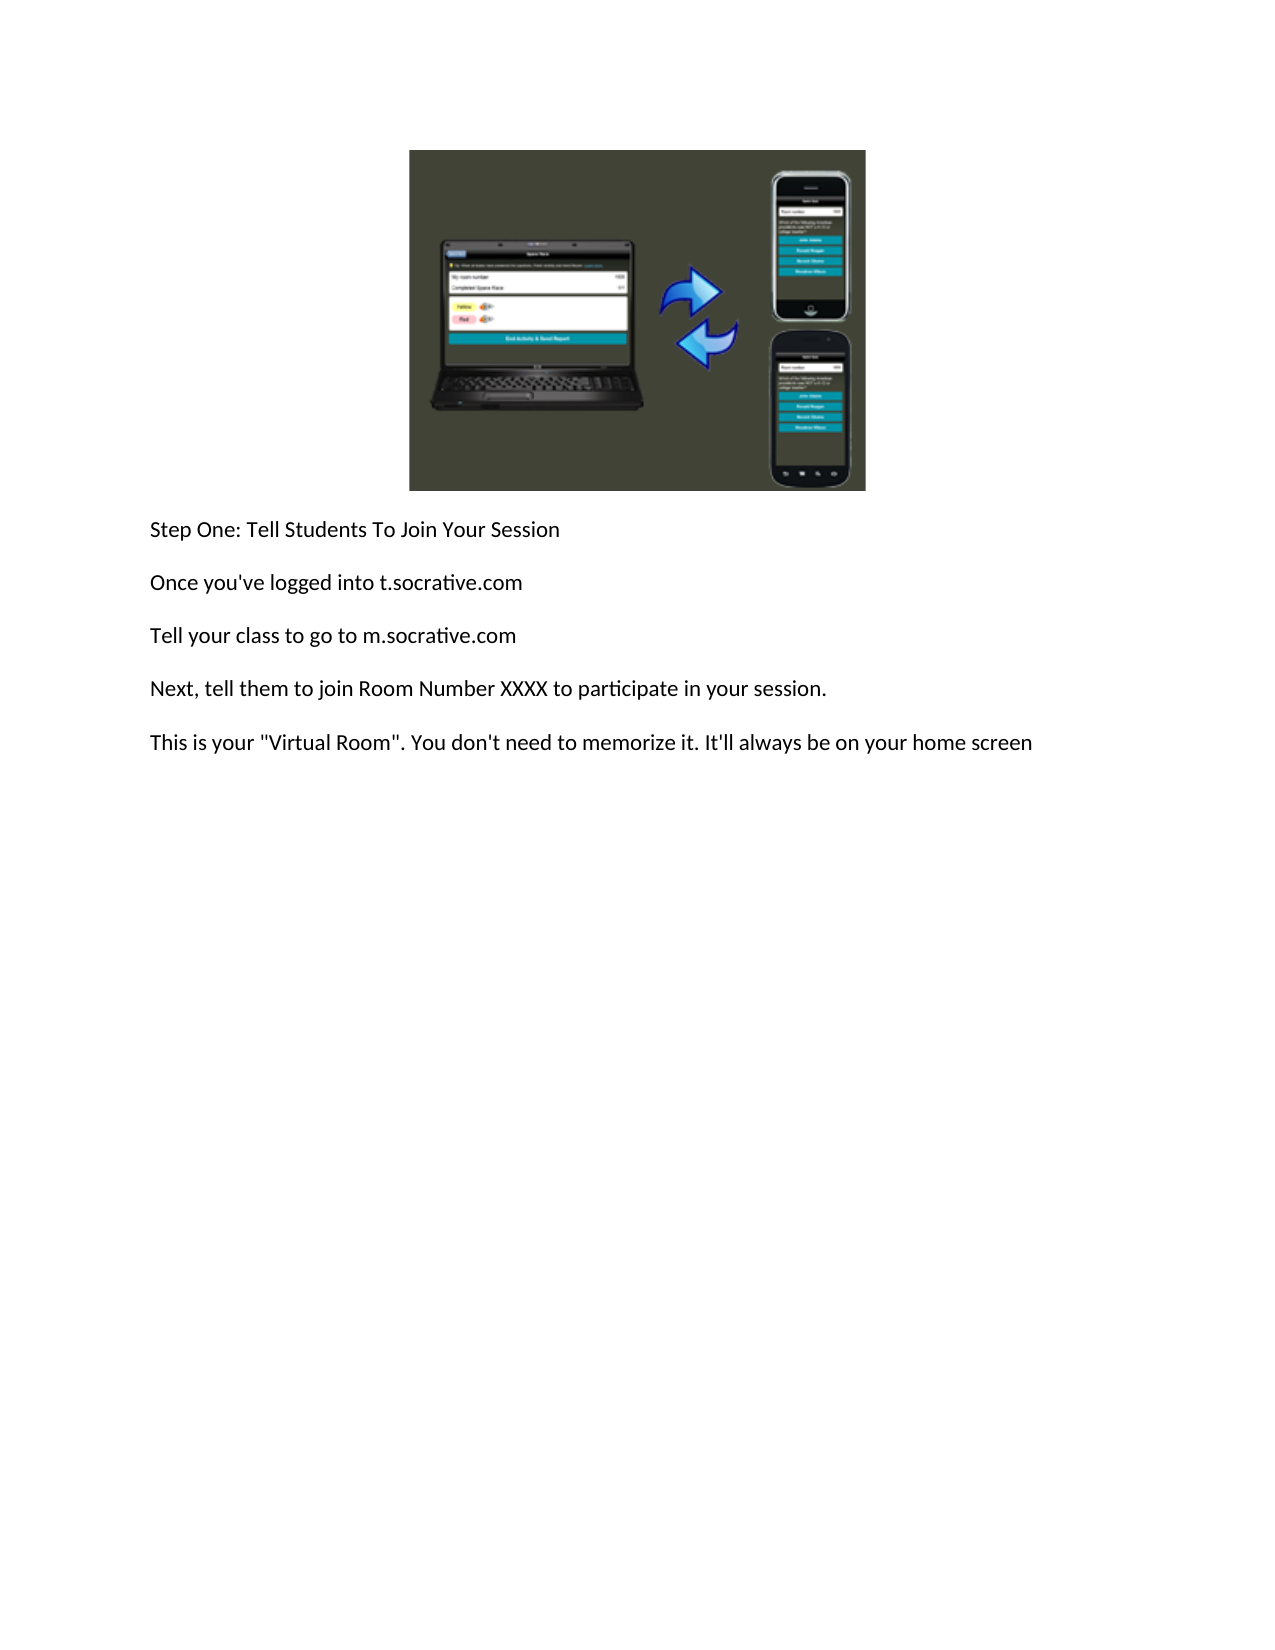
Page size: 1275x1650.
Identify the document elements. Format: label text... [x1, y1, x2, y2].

text Step One: Tell Students To Join Your Session [150, 516, 1125, 543]
picture [409, 150, 866, 491]
text This is your "Virtual Room". You don't need to memorize it. It'll always be on your home screen [150, 728, 1125, 756]
text Tell your class to go to m.socrative.com [150, 622, 1125, 649]
text Next, tell them to join Room Number XXXX to participate in your session. [150, 674, 1125, 703]
text Once you've logged into t.socrative.com [150, 568, 1125, 597]
